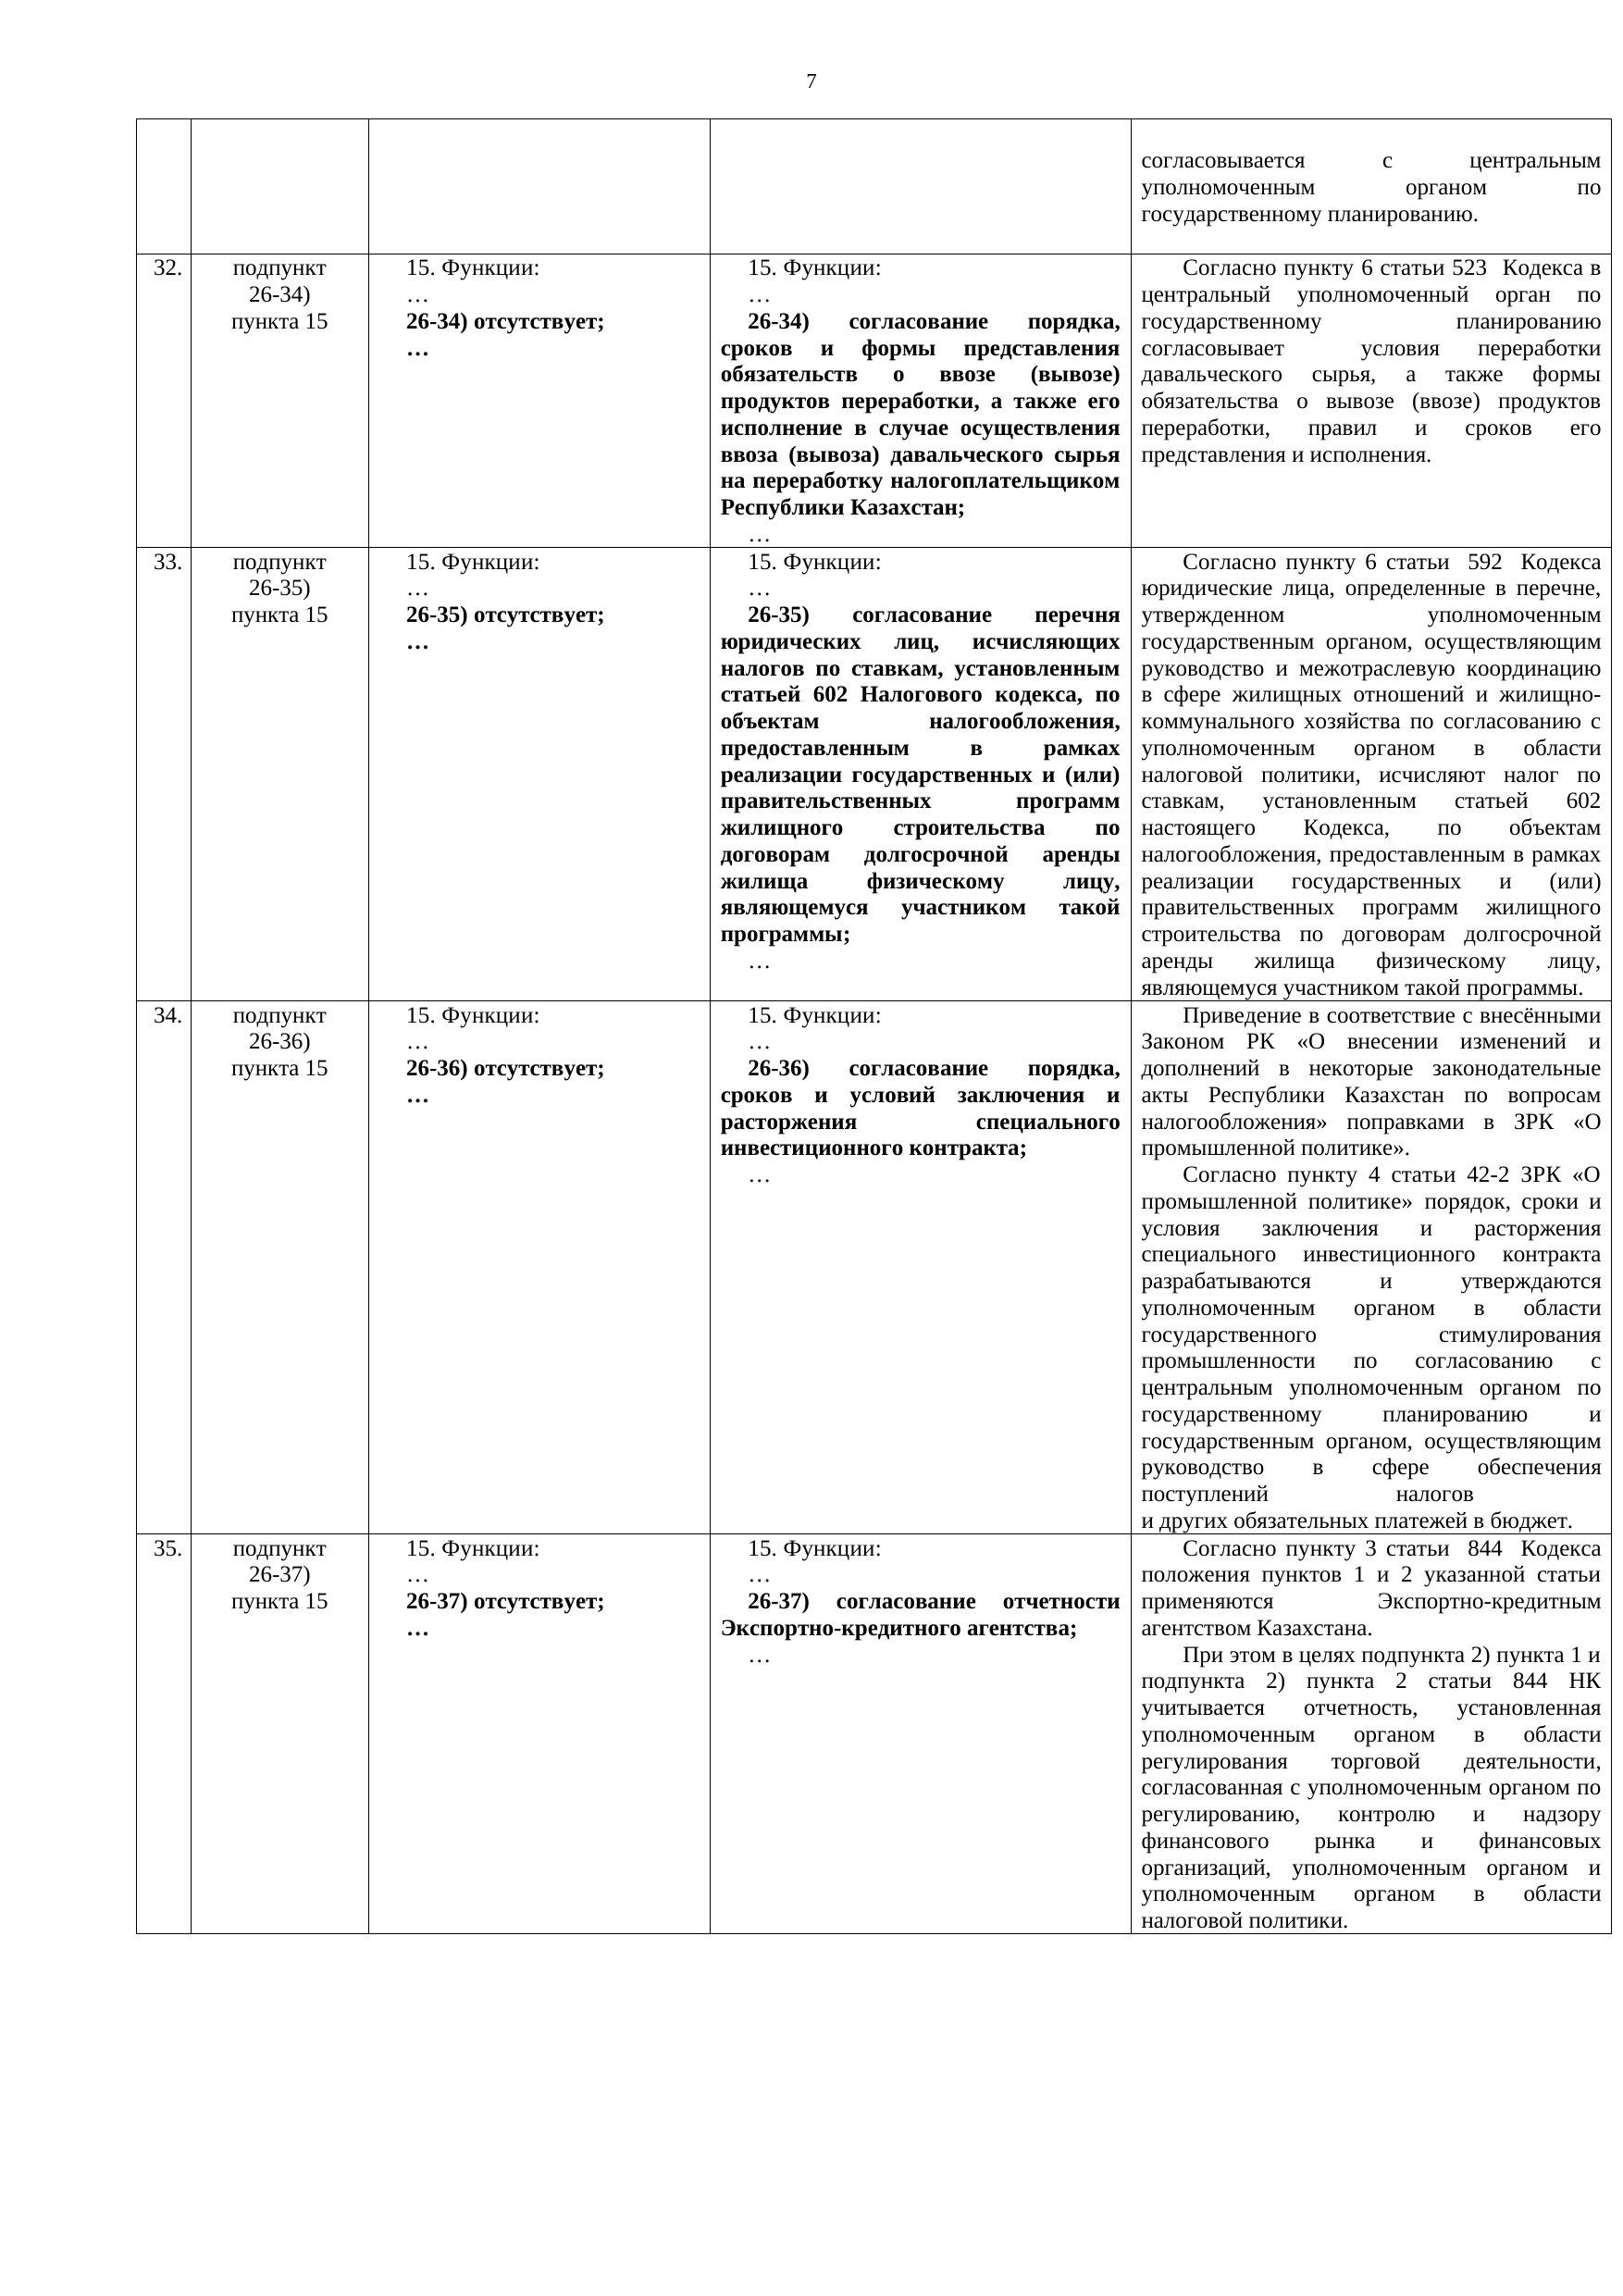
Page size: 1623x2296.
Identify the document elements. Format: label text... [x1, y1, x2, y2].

table_cell 15. Функции: … 26-35) отсутствует; … [369, 548, 710, 1000]
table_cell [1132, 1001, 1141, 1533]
table_cell 15. Функции: … 26-36) согласование порядка, сроков и условий заключения и расторжения специального инвестиционного контракта; … [711, 1001, 1131, 1533]
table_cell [369, 119, 710, 253]
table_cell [192, 119, 368, 253]
table_cell подпункт 26-35) пункта 15 [192, 548, 368, 1000]
table_cell [137, 1001, 191, 1533]
table_cell [137, 254, 191, 547]
table_cell [137, 1534, 191, 1933]
table_cell 15. Функции: … 26-36) отсутствует; … [369, 1001, 710, 1533]
table_cell 15. Функции: … 26-34) отсутствует; … [369, 254, 710, 547]
table_cell подпункт 26-36) пункта 15 [192, 1001, 368, 1533]
table_cell 15. Функции: … 26-37) отсутствует; … [369, 1534, 710, 1933]
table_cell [711, 119, 1131, 253]
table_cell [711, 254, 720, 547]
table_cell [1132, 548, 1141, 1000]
table_cell подпункт 26-34) пункта 15 [192, 254, 368, 547]
table_cell подпункт 26-37) пункта 15 [192, 1534, 368, 1933]
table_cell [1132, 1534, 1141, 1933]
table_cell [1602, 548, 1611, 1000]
table_cell 15. Функции: … 26-37) согласование отчетности Экспортно-кредитного агентства; … [711, 1534, 1131, 1933]
table_cell 15. Функции: … 26-35) согласование перечня юридических лиц, исчисляющих налогов по ставкам, установленным статьей 602 Налогового кодекса, по объектам налогообложения, предоставленным в рамках реализации государственных и (или) правительственных программ жилищного строительства по договорам долгосрочной аренды жилища физическому лицу, являющемуся участником такой программы; … [711, 548, 1131, 1000]
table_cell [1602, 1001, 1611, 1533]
table_cell [137, 548, 191, 1000]
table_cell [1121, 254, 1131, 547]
table_cell Согласно пункту 6 статьи 523 Кодекса в центральный уполномоченный орган по государственному планированию согласовывает условия переработки давальческого сырья, а также формы обязательства о вывозе (ввозе) продуктов переработки, правил и сроков его представления и исполнения. [1132, 254, 1611, 547]
table_cell [137, 119, 191, 253]
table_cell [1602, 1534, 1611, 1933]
